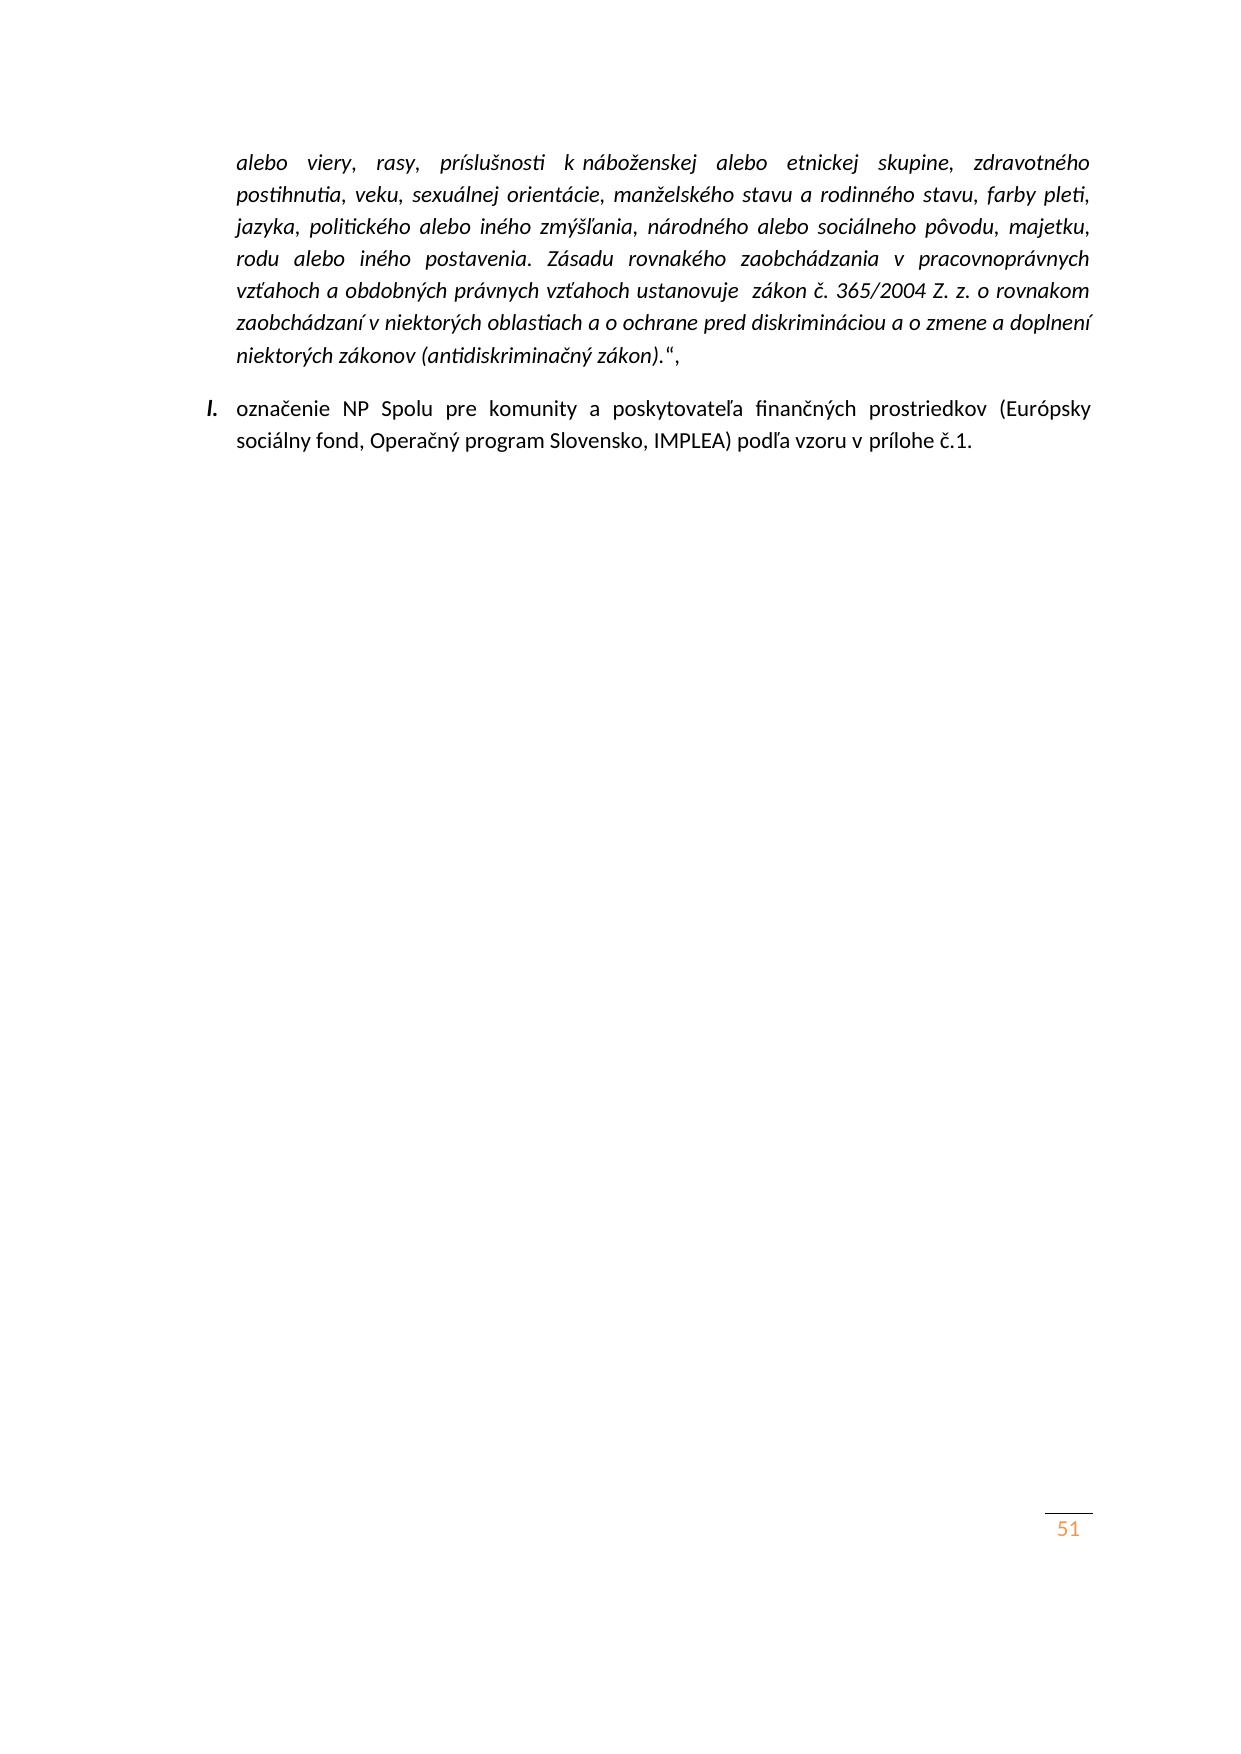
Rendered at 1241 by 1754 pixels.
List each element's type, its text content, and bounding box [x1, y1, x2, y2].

list antidiskriminačnú klauzulu: „V súlade so zásadou rovnakého zaobchádzania je pri výberovom konaní zakázaná diskriminácia z dôvodu pohlavia, náboženského vyznania alebo viery, rasy, príslušnosti k náboženskej alebo etnickej skupine, zdravotného postihnutia, veku, sexuálnej orientácie, manželského stavu a rodinného stavu, farby pleti, jazyka, politického alebo iného zmýšľania, národného alebo sociálneho pôvodu, majetku, rodu alebo iného postavenia. Zásadu rovnakého zaobchádzania v pracovnoprávnych vzťahoch a obdobných právnych vzťahoch ustanovuje zákon č. 365/2004 Z. z. o rovnakom zaobchádzaní v niektorých oblastiach a o ochrane pred diskrimináciou a o zmene a doplnení niektorých zákonov (antidiskriminačný zákon).“, [207, 148, 1093, 369]
list označenie NP Spolu pre komunity a poskytovateľa finančných prostriedkov (Európsky sociálny fond, Operačný program Slovensko, IMPLEA) podľa vzoru v prílohe č.1. [207, 394, 1093, 454]
